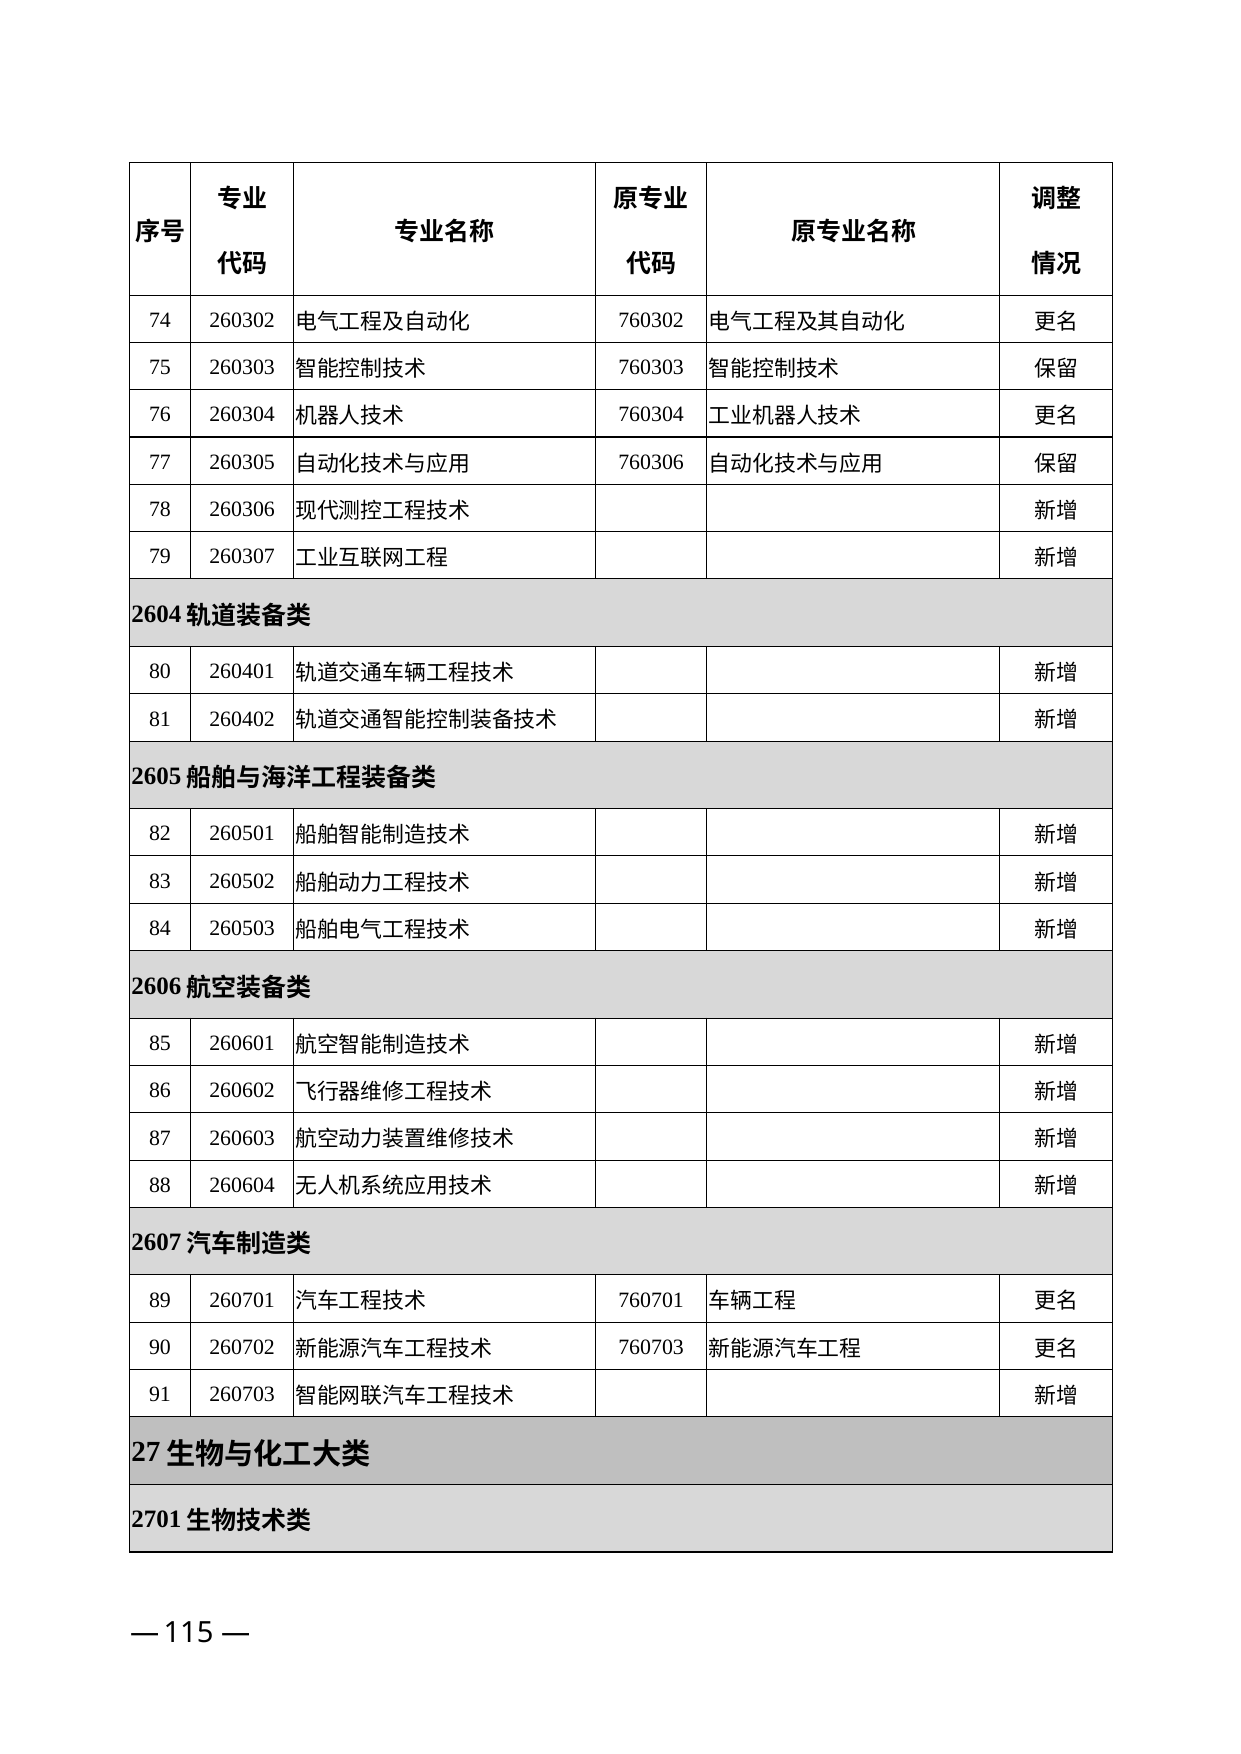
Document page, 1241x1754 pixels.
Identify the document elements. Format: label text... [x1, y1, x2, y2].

table_cell [707, 809, 999, 855]
table_cell 86 [130, 1066, 190, 1112]
table_cell 轨道交通车辆工程技术 [294, 647, 595, 693]
table_cell 91 [130, 1370, 190, 1416]
table_cell 87 [130, 1113, 190, 1159]
table_cell 工业机器人技术 [707, 390, 999, 436]
table_cell [596, 1161, 706, 1207]
table_cell 760304 [596, 390, 706, 436]
table_cell 760302 [596, 296, 706, 342]
table_cell 保留 [1000, 438, 1112, 484]
table_cell 新增 [1000, 1161, 1112, 1207]
table_cell 2605船舶与海洋工程装备类 [130, 742, 1112, 808]
table_cell [596, 1370, 706, 1416]
table_cell [707, 647, 999, 693]
table_cell 新增 [1000, 856, 1112, 903]
table_header 专业名称 [294, 163, 595, 294]
table_cell 无人机系统应用技术 [294, 1161, 595, 1207]
table_cell [707, 485, 999, 531]
table_cell 新增 [1000, 532, 1112, 578]
table_header 调整 情况 [1000, 163, 1112, 294]
table_cell 新增 [1000, 1019, 1112, 1065]
table_cell 260601 [191, 1019, 293, 1065]
table_cell [707, 1370, 999, 1416]
table_cell 工业互联网工程 [294, 532, 595, 578]
table_cell 88 [130, 1161, 190, 1207]
table_cell 新增 [1000, 1113, 1112, 1159]
table_cell [596, 694, 706, 741]
table_cell 260701 [191, 1275, 293, 1322]
table_header 原专业 代码 [596, 163, 706, 294]
table_cell 79 [130, 532, 190, 578]
table_cell 74 [130, 296, 190, 342]
table_cell 航空动力装置维修技术 [294, 1113, 595, 1159]
table_cell 新增 [1000, 1066, 1112, 1112]
table_cell 新增 [1000, 485, 1112, 531]
table_cell [707, 1161, 999, 1207]
table_cell 76 [130, 390, 190, 436]
table_cell 保留 [1000, 343, 1112, 389]
table_cell 汽车工程技术 [294, 1275, 595, 1322]
table_cell 2607汽车制造类 [130, 1208, 1112, 1274]
table_cell 电气工程及其自动化 [707, 296, 999, 342]
table_cell 智能控制技术 [294, 343, 595, 389]
table_cell [596, 532, 706, 578]
table_cell 89 [130, 1275, 190, 1322]
table_cell 新能源汽车工程 [707, 1323, 999, 1369]
table_cell [596, 1066, 706, 1112]
table_cell 260502 [191, 856, 293, 903]
table_cell 新增 [1000, 904, 1112, 950]
table_cell [596, 1019, 706, 1065]
table_header 序号 [130, 163, 190, 294]
table_cell 260503 [191, 904, 293, 950]
table_cell 81 [130, 694, 190, 741]
table_cell 现代测控工程技术 [294, 485, 595, 531]
table_cell 新增 [1000, 647, 1112, 693]
table_cell [707, 694, 999, 741]
table_cell 电气工程及自动化 [294, 296, 595, 342]
table_cell 260402 [191, 694, 293, 741]
table_cell 新增 [1000, 1370, 1112, 1416]
table_cell [707, 532, 999, 578]
table_cell 80 [130, 647, 190, 693]
table_cell 760306 [596, 438, 706, 484]
table_cell 760703 [596, 1323, 706, 1369]
table_cell 智能网联汽车工程技术 [294, 1370, 595, 1416]
table_cell 260702 [191, 1323, 293, 1369]
table_cell [707, 1019, 999, 1065]
table_cell 船舶动力工程技术 [294, 856, 595, 903]
table_cell 车辆工程 [707, 1275, 999, 1322]
table_cell 2604轨道装备类 [130, 579, 1112, 646]
table_header 原专业名称 [707, 163, 999, 294]
table_cell 机器人技术 [294, 390, 595, 436]
table_cell 260304 [191, 390, 293, 436]
table_cell 78 [130, 485, 190, 531]
table_cell 自动化技术与应用 [707, 438, 999, 484]
table_cell 更名 [1000, 1323, 1112, 1369]
table_cell 2701生物技术类 [130, 1485, 1112, 1551]
table_cell [596, 1113, 706, 1159]
table_cell [596, 856, 706, 903]
table_cell 760303 [596, 343, 706, 389]
table_cell [596, 647, 706, 693]
table_cell 90 [130, 1323, 190, 1369]
table_cell 航空智能制造技术 [294, 1019, 595, 1065]
table_cell 新增 [1000, 809, 1112, 855]
table_cell 新增 [1000, 694, 1112, 741]
table_cell 260305 [191, 438, 293, 484]
table_cell 自动化技术与应用 [294, 438, 595, 484]
table_cell 260401 [191, 647, 293, 693]
table_cell 260307 [191, 532, 293, 578]
table_cell 77 [130, 438, 190, 484]
table_cell [596, 904, 706, 950]
table_cell 83 [130, 856, 190, 903]
table_cell 260604 [191, 1161, 293, 1207]
table_cell 更名 [1000, 1275, 1112, 1322]
table_cell 飞行器维修工程技术 [294, 1066, 595, 1112]
table_cell [596, 809, 706, 855]
table_cell [707, 1066, 999, 1112]
table_cell 260603 [191, 1113, 293, 1159]
table_cell 2606航空装备类 [130, 951, 1112, 1018]
table_cell 轨道交通智能控制装备技术 [294, 694, 595, 741]
table_cell 260302 [191, 296, 293, 342]
table_cell 84 [130, 904, 190, 950]
table_cell 智能控制技术 [707, 343, 999, 389]
table_cell 260306 [191, 485, 293, 531]
table_cell [596, 485, 706, 531]
table_cell [707, 856, 999, 903]
table_cell [707, 904, 999, 950]
table_header 专业 代码 [191, 163, 293, 294]
table_cell 260303 [191, 343, 293, 389]
table_cell 新能源汽车工程技术 [294, 1323, 595, 1369]
table_cell 82 [130, 809, 190, 855]
table_cell 27生物与化工大类 [130, 1417, 1112, 1484]
table_cell 260501 [191, 809, 293, 855]
table_cell 75 [130, 343, 190, 389]
table_cell [707, 1113, 999, 1159]
table_cell 更名 [1000, 390, 1112, 436]
table_cell 760701 [596, 1275, 706, 1322]
table_cell 260602 [191, 1066, 293, 1112]
table_cell 85 [130, 1019, 190, 1065]
table_cell 260703 [191, 1370, 293, 1416]
table_cell 船舶智能制造技术 [294, 809, 595, 855]
table_cell 船舶电气工程技术 [294, 904, 595, 950]
table_cell 更名 [1000, 296, 1112, 342]
